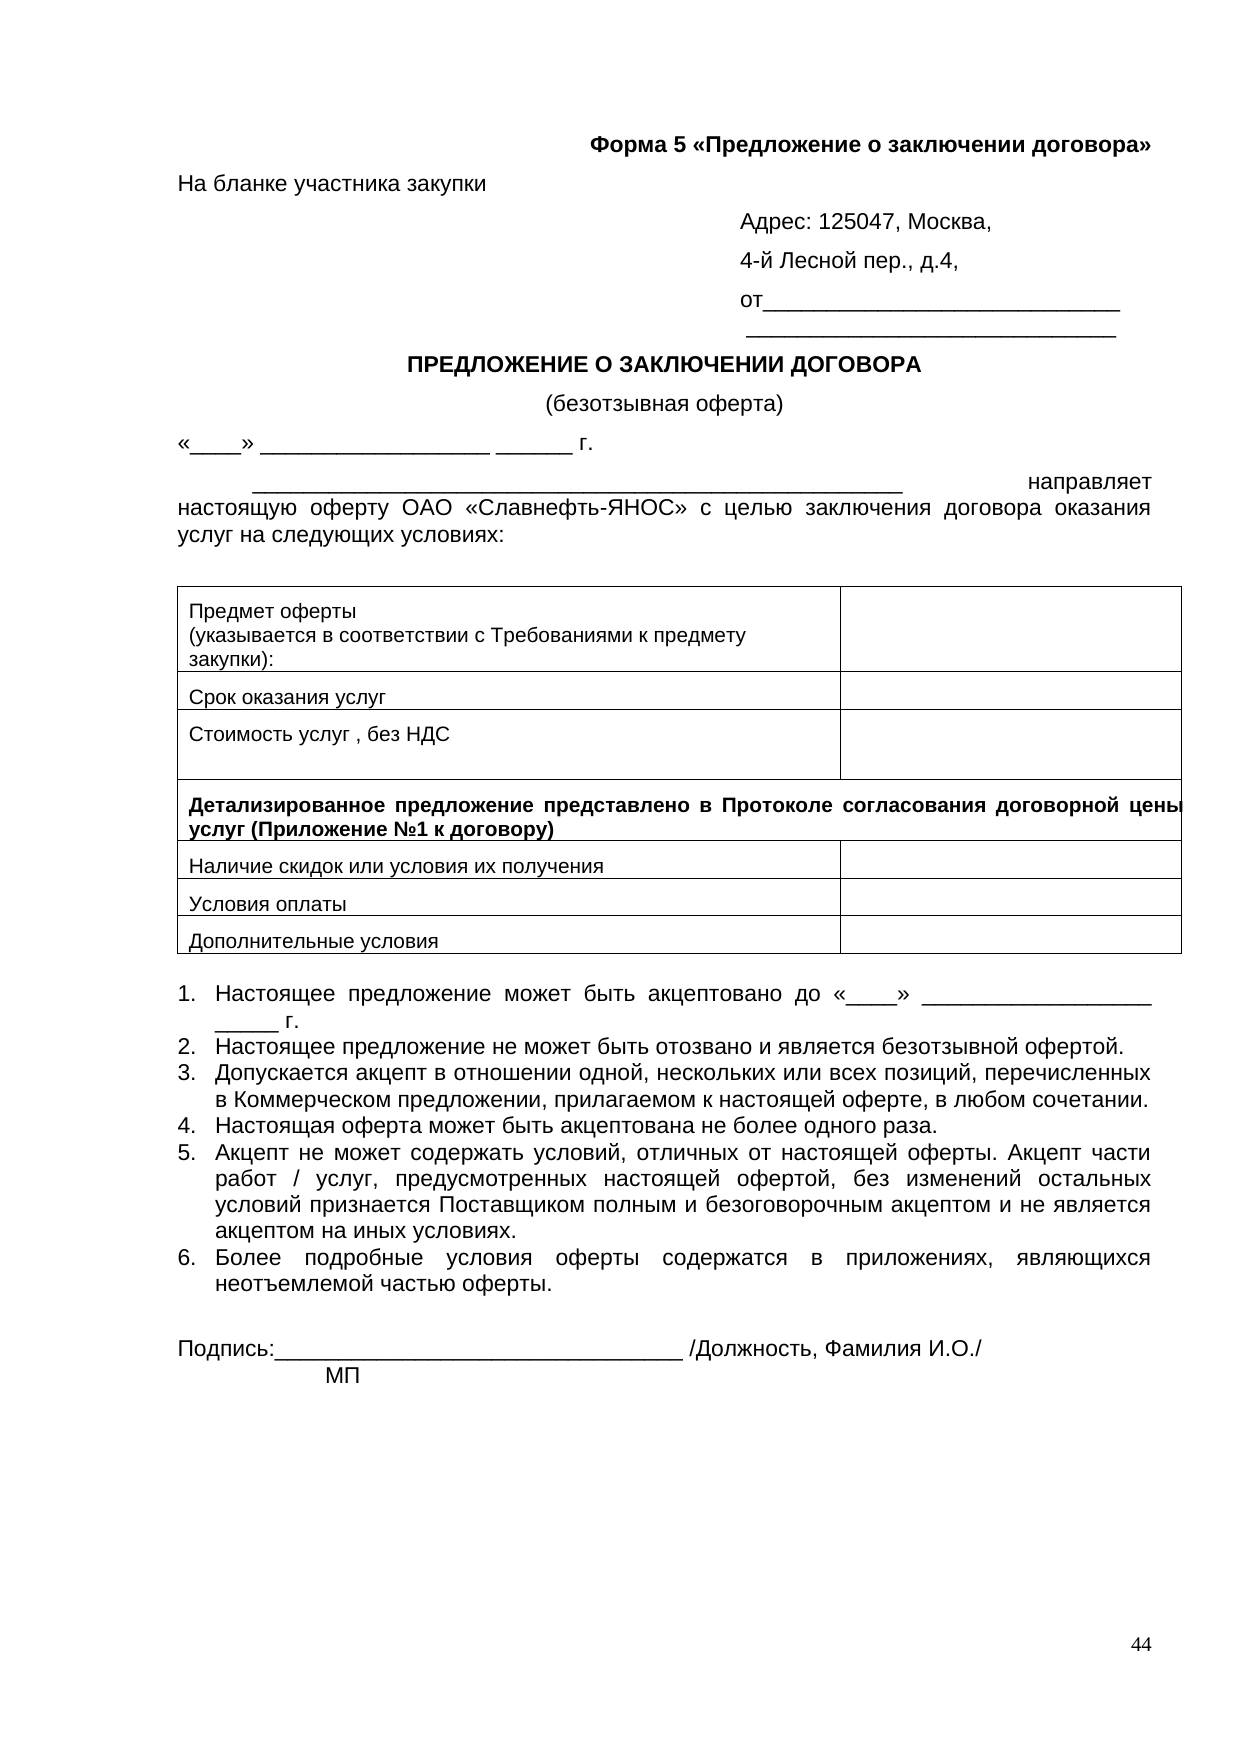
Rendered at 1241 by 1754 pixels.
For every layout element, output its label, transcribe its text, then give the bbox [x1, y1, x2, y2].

table_cell [841, 841, 1181, 878]
table_cell [841, 879, 1181, 915]
list Настоящее предложение может быть акцептовано до «____» __________________ _____ г. [177, 980, 1152, 1033]
text ПРЕДЛОЖЕНИЕ О ЗАКЛЮЧЕНИИ ДОГОВОРА [177, 351, 1152, 378]
table_header Предмет оферты (указывается в соответствии с Требованиями к предмету закупки): [178, 587, 840, 671]
table_cell Срок оказания услуг [178, 672, 840, 709]
table_cell Детализированное предложение представлено в Протоколе согласования договорной цены услуг (Приложение №1 к договору) [178, 780, 1181, 840]
table_cell [841, 710, 1181, 779]
table_cell [841, 916, 1181, 953]
text (безотзывная оферта) [177, 390, 1152, 416]
text На бланке участника закупки [177, 169, 1152, 196]
table_cell [841, 672, 1181, 709]
text ___________________________________________________ направляет настоящую оферту ОАО «Славнефть-ЯНОС» с целью заключения договора оказания услуг на следующих условиях: [177, 468, 1152, 547]
list Акцепт не может содержать условий, отличных от настоящей оферты. Акцепт части работ / услуг, предусмотренных настоящей офертой, без изменений остальных условий признается Поставщиком полным и безоговорочным акцептом и не является акцептом на иных условиях. [177, 1138, 1152, 1244]
table_cell Дополнительные условия [178, 916, 840, 953]
text МП [177, 1362, 1152, 1388]
text 4-й Лесной пер., д.4, [740, 247, 1152, 273]
table_cell Наличие скидок или условия их получения [178, 841, 840, 878]
list Настоящее предложение не может быть отозвано и является безотзывной офертой. [177, 1033, 1152, 1059]
list Допускается акцепт в отношении одной, нескольких или всех позиций, перечисленных в Коммерческом предложении, прилагаемом к настоящей оферте, в любом сочетании. [177, 1059, 1152, 1112]
text Подпись:________________________________ /Должность, Фамилия И.О./ [177, 1335, 1152, 1362]
text от____________________________ _____________________________ [740, 286, 1152, 339]
table_header [841, 587, 1181, 671]
list Более подробные условия оферты содержатся в приложениях, являющихся неотъемлемой частью оферты. [177, 1244, 1152, 1297]
text «____» __________________ ______ г. [177, 429, 1152, 455]
list Настоящая оферта может быть акцептована не более одного раза. [177, 1112, 1152, 1138]
text Форма 5 «Предложение о заключении договора» [177, 131, 1152, 157]
table_cell Условия оплаты [178, 879, 840, 915]
text Адрес: 125047, Москва, [740, 208, 1152, 235]
table_cell Стоимость услуг , без НДС [178, 710, 840, 779]
